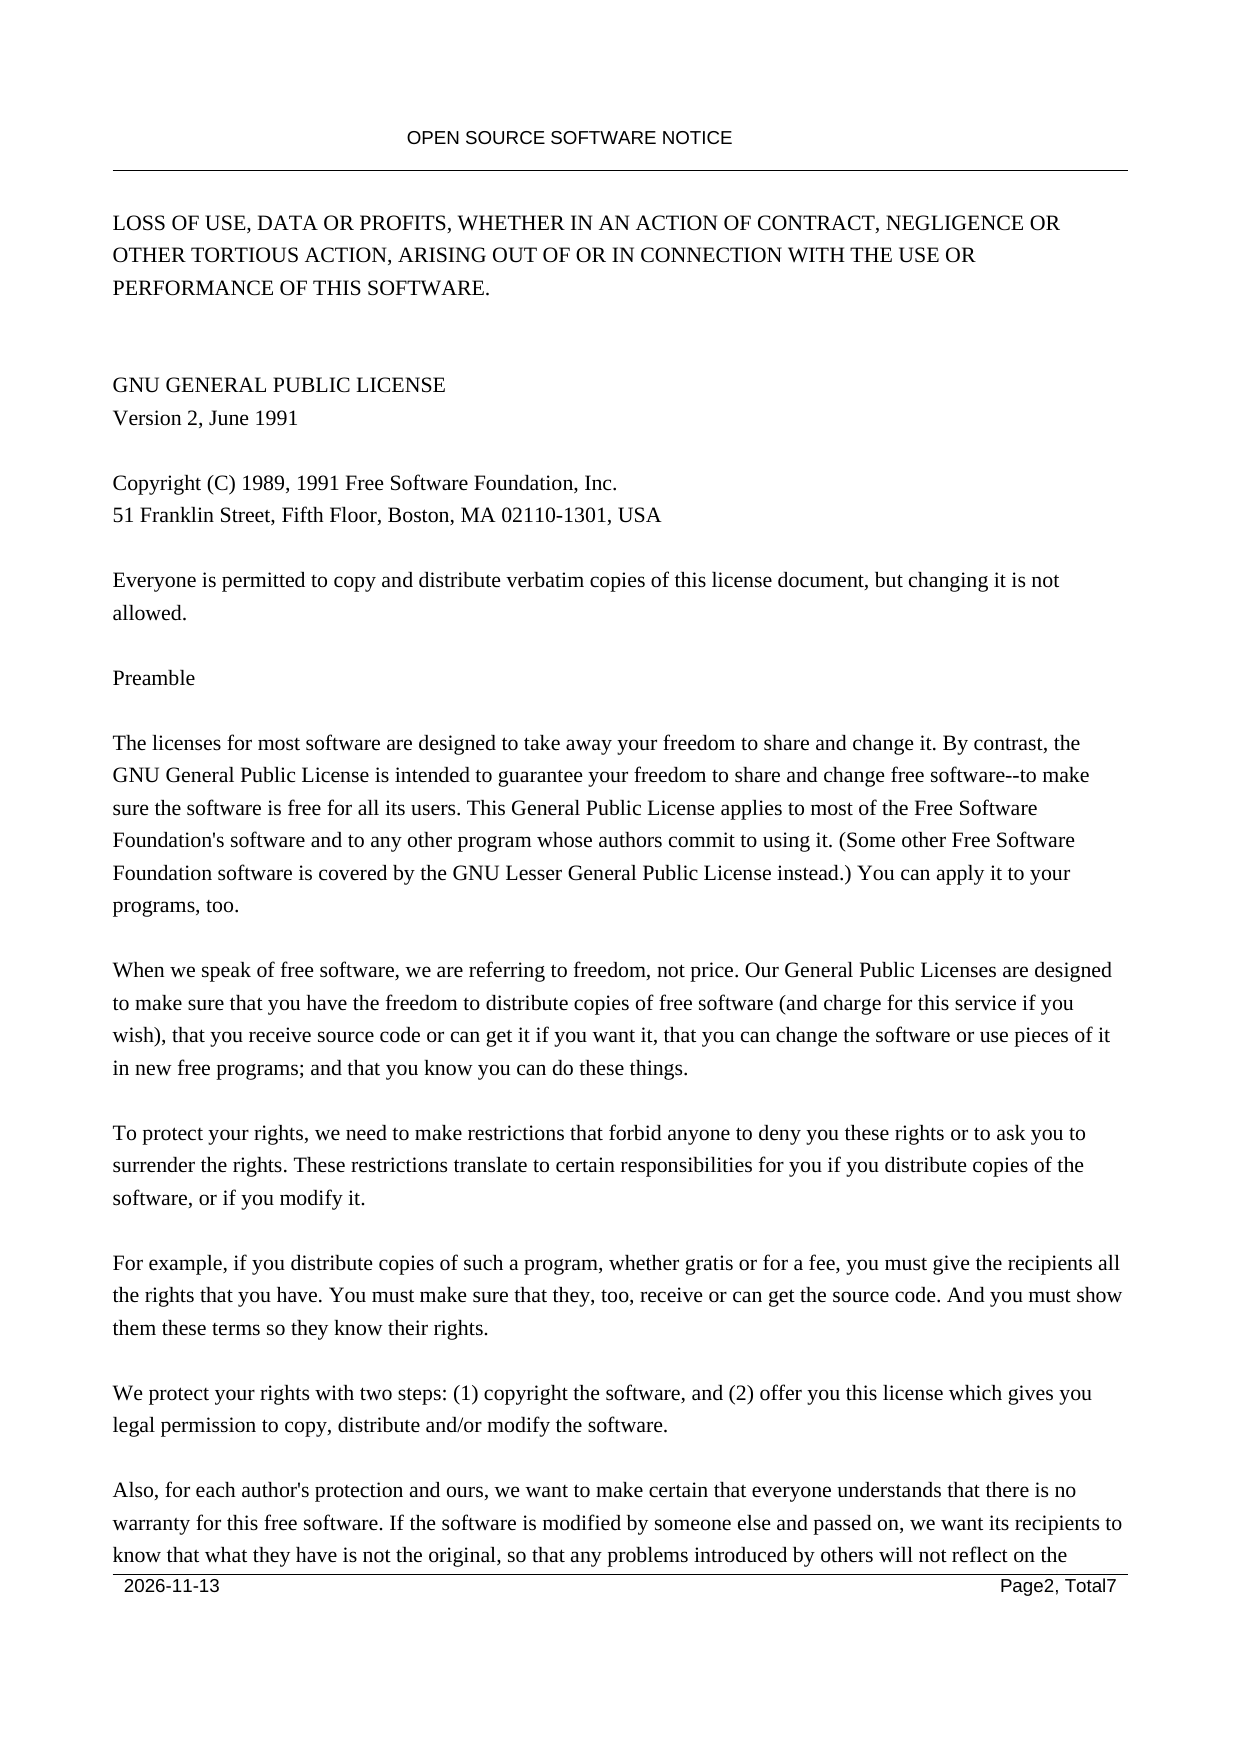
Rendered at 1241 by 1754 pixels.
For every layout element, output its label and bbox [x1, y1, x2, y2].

text [112, 206, 1128, 1571]
